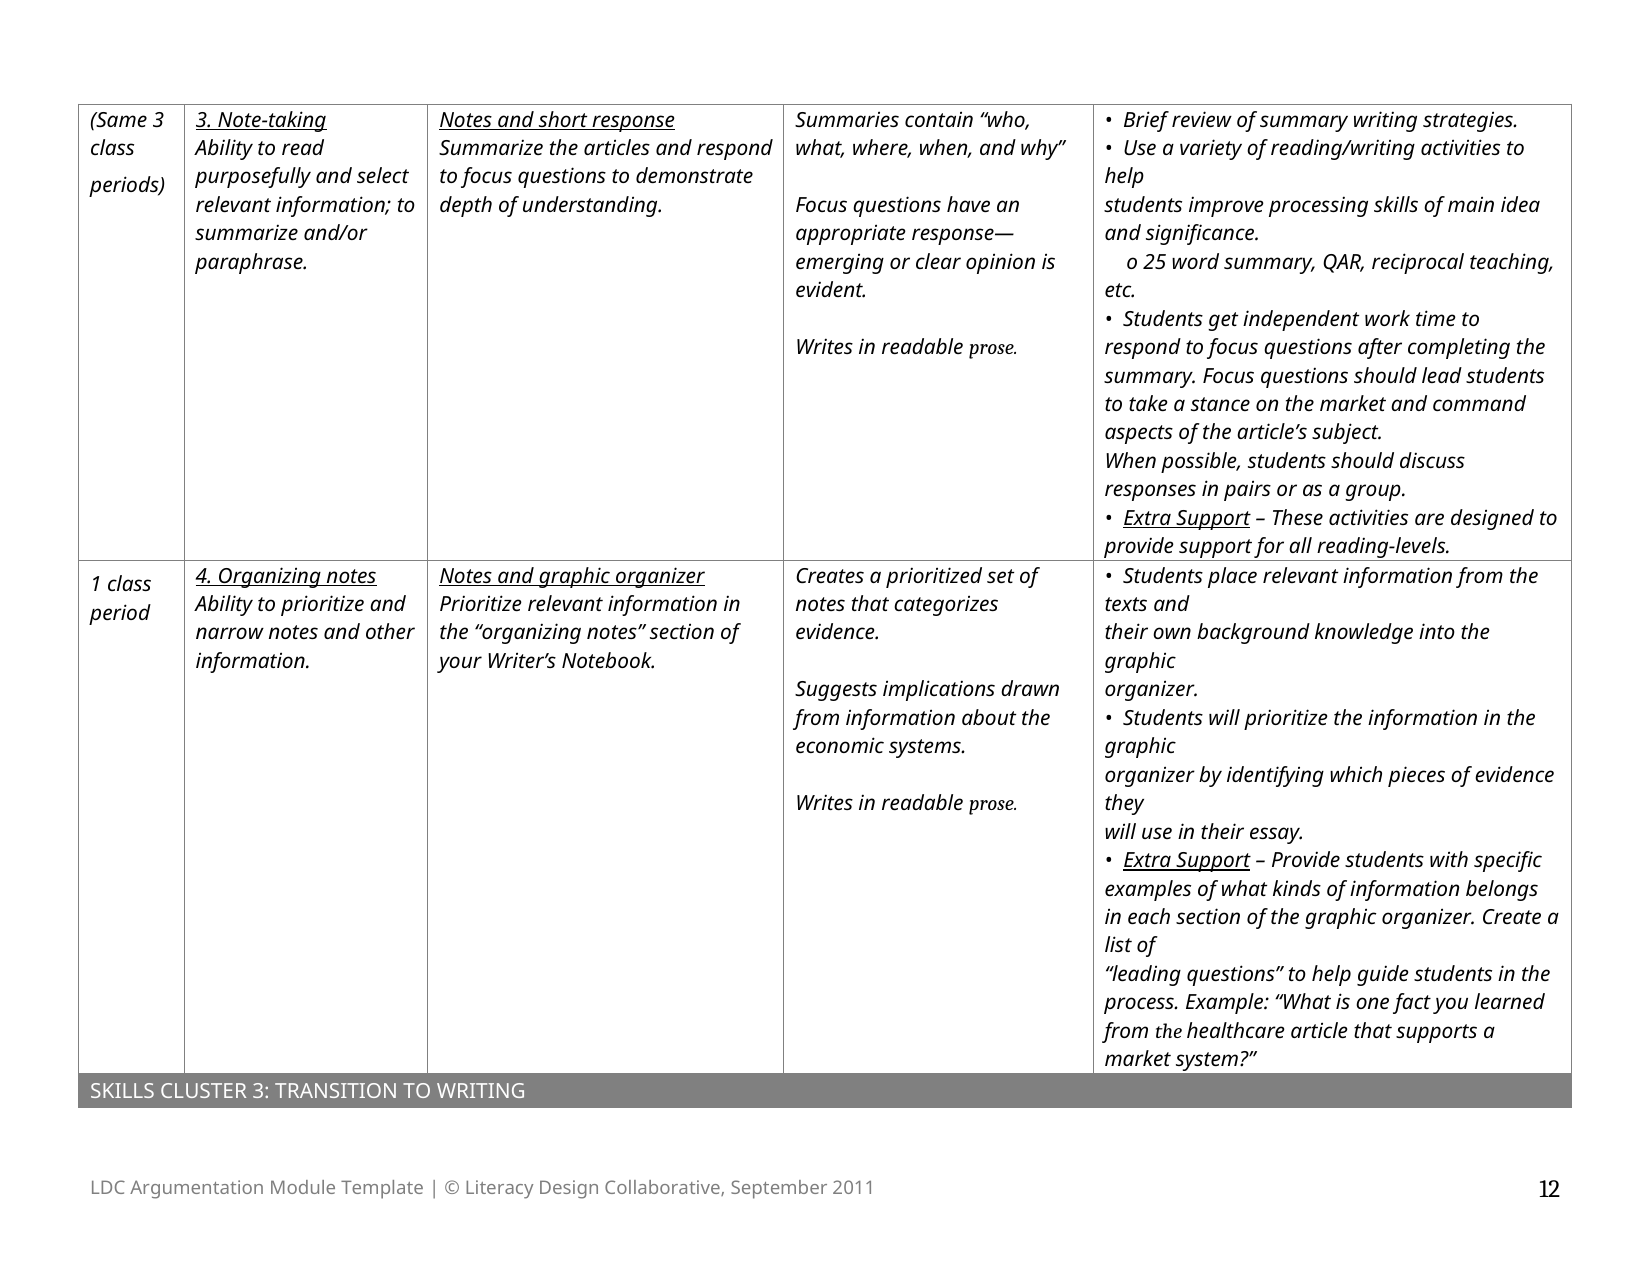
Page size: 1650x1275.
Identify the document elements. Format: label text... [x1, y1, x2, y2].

table_cell • Brief review of summary writing strategies. • Use a variety of reading/writing activities to help students improve processing skills of main idea and significance. o 25 word summary, QAR, reciprocal teaching, etc. • Students get independent work time to respond to focus questions after completing the summary. Focus questions should lead students to take a stance on the market and command aspects of the article’s subject. When possible, students should discuss responses in pairs or as a group. • Extra Support – These activities are designed to provide support for all reading-levels. [1094, 105, 1571, 560]
table_cell (Same 3 class periods) [79, 105, 184, 560]
table_cell • Students place relevant information from the texts and their own background knowledge into the graphic organizer. • Students will prioritize the information in the graphic organizer by identifying which pieces of evidence they will use in their essay. • Extra Support – Provide students with specific examples of what kinds of information belongs in each section of the graphic organizer. Create a list of “leading questions” to help guide students in the process. Example: “What is one fact you learned from the healthcare article that supports a market system?” [1094, 561, 1571, 1073]
table_cell Summaries contain “who, what, where, when, and why” Focus questions have an appropriate response—emerging or clear opinion is evident. Writes in readable prose. [784, 105, 1093, 560]
table_cell 3. Note-taking Ability to read purposefully and select relevant information; to summarize and/or paraphrase. [185, 105, 427, 560]
table_cell Notes and short response Summarize the articles and respond to focus questions to demonstrate depth of understanding. [428, 105, 783, 560]
table_cell 4. Organizing notes Ability to prioritize and narrow notes and other information. [185, 561, 427, 1073]
table_cell Notes and graphic organizer Prioritize relevant information in the “organizing notes” section of your Writer’s Notebook. [428, 561, 783, 1073]
table_cell 1 class period [79, 561, 184, 1073]
table_cell SKILLS CLUSTER 3: TRANSITION TO WRITING [79, 1074, 1571, 1106]
table_cell Creates a prioritized set of notes that categorizes evidence. Suggests implications drawn from information about the economic systems. Writes in readable prose. [784, 561, 1093, 1073]
